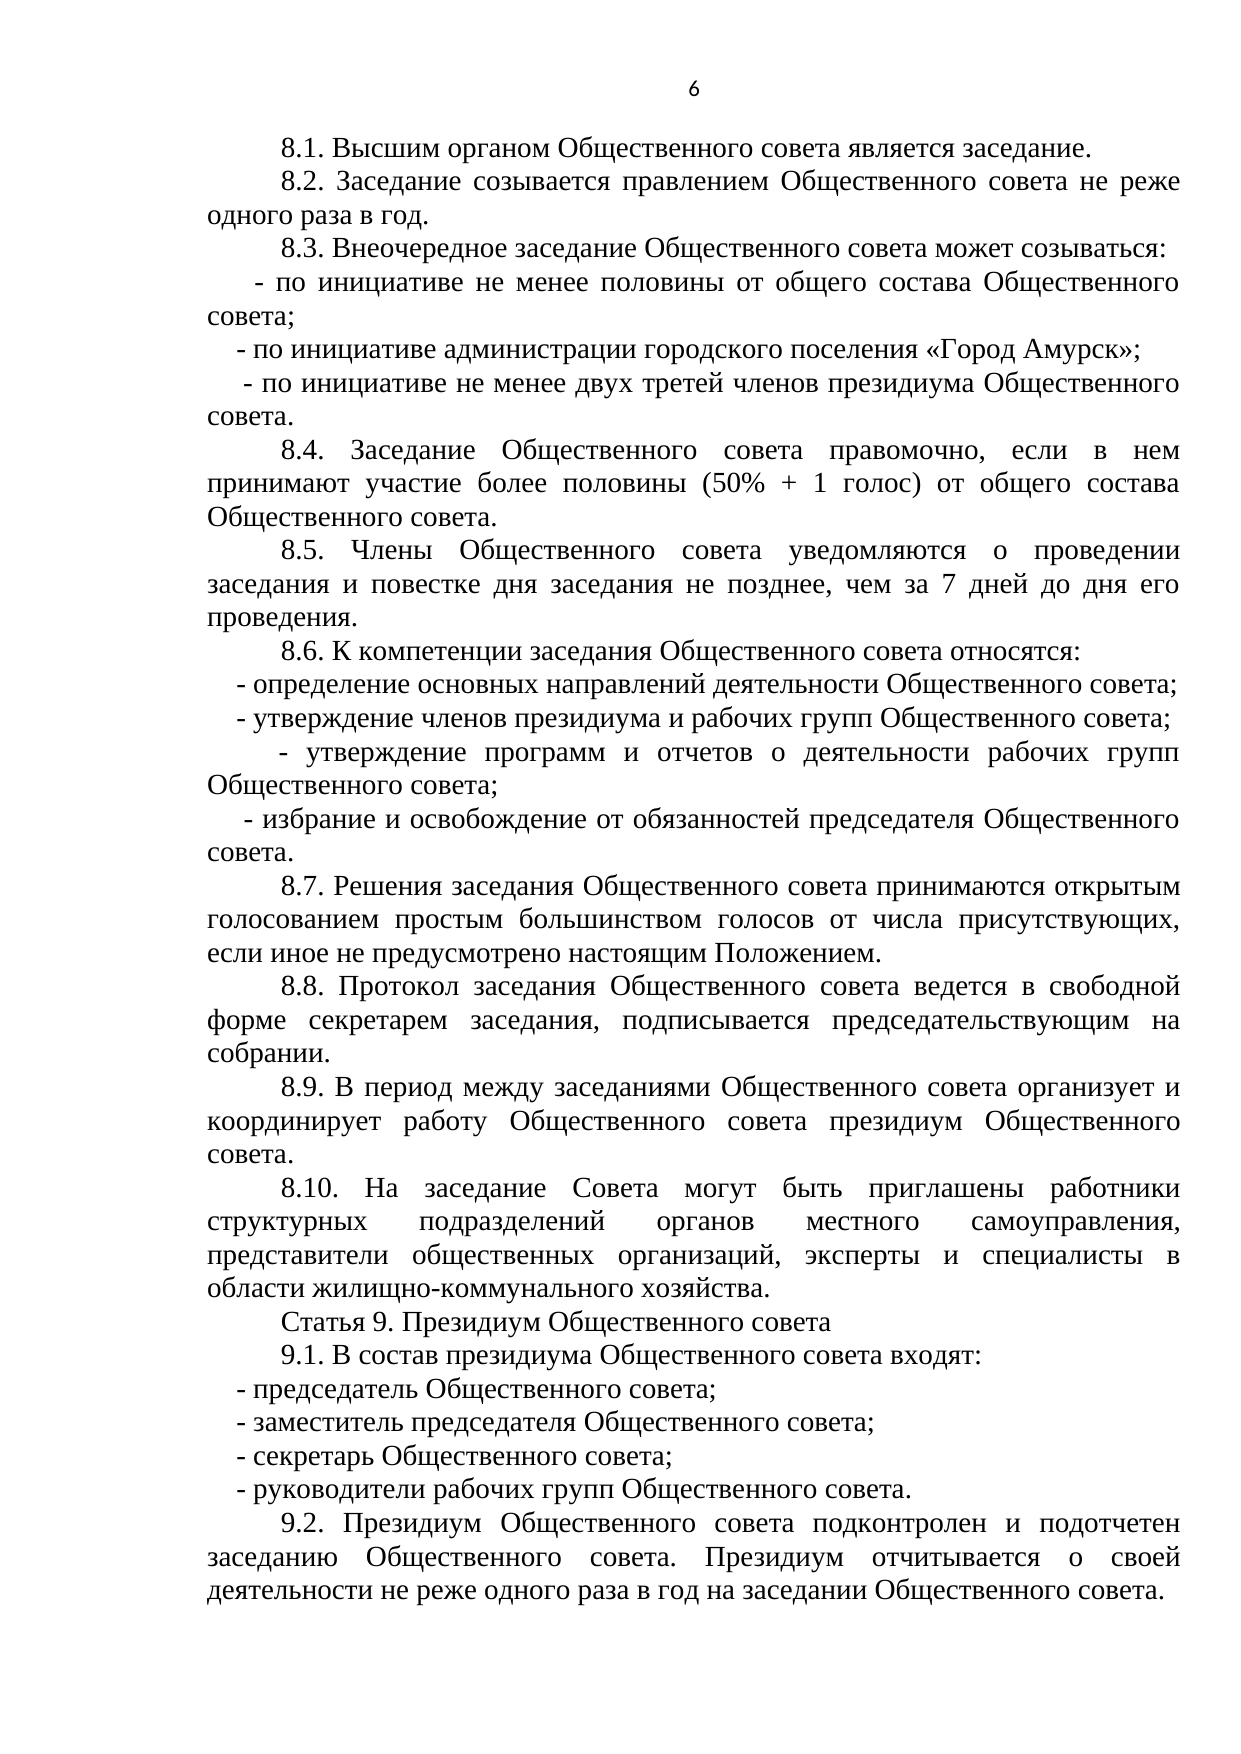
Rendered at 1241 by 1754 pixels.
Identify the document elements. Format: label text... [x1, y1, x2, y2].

text - утверждение членов президиума и рабочих групп Общественного совета; [207, 700, 1181, 734]
text - секретарь Общественного совета; [207, 1438, 1181, 1472]
text - избрание и освобождение от обязанностей председателя Общественного совета. [207, 801, 1181, 868]
text 8.3. Внеочередное заседание Общественного совета может созываться: [207, 231, 1181, 264]
text - по инициативе не менее двух третей членов президиума Общественного совета. [207, 365, 1181, 432]
text 8.7. Решения заседания Общественного совета принимаются открытым голосованием простым большинством голосов от числа присутствующих, если иное не предусмотрено настоящим Положением. [207, 868, 1181, 968]
text 8.9. В период между заседаниями Общественного совета организует и координирует работу Общественного совета президиум Общественного совета. [207, 1069, 1181, 1170]
text 8.6. К компетенции заседания Общественного совета относятся: [207, 633, 1181, 667]
text 8.1. Высшим органом Общественного совета является заседание. [207, 130, 1181, 163]
text 8.8. Протокол заседания Общественного совета ведется в свободной форме секретарем заседания, подписывается председательствующим на собрании. [207, 968, 1181, 1069]
text - председатель Общественного совета; [207, 1371, 1181, 1404]
text 8.10. На заседание Совета могут быть приглашены работники структурных подразделений органов местного самоуправления, представители общественных организаций, эксперты и специалисты в области жилищно-коммунального хозяйства. [207, 1170, 1181, 1304]
text 9.1. В состав президиума Общественного совета входят: [207, 1337, 1181, 1371]
text - руководители рабочих групп Общественного совета. [207, 1472, 1181, 1505]
text 8.4. Заседание Общественного совета правомочно, если в нем принимают участие более половины (50% + 1 голос) от общего состава Общественного совета. [207, 432, 1181, 532]
text 9.2. Президиум Общественного совета подконтролен и подотчетен заседанию Общественного совета. Президиум отчитывается о своей деятельности не реже одного раза в год на заседании Общественного совета. [207, 1505, 1181, 1606]
text - определение основных направлений деятельности Общественного совета; [207, 667, 1181, 700]
text 8.2. Заседание созывается правлением Общественного совета не реже одного раза в год. [207, 163, 1181, 231]
text - по инициативе не менее половины от общего состава Общественного совета; [207, 264, 1181, 331]
text Статья 9. Президиум Общественного совета [207, 1304, 1181, 1337]
text - утверждение программ и отчетов о деятельности рабочих групп Общественного совета; [207, 734, 1181, 801]
text - по инициативе администрации городского поселения «Город Амурск»; [207, 331, 1181, 365]
text 8.5. Члены Общественного совета уведомляются о проведении заседания и повестке дня заседания не позднее, чем за 7 дней до дня его проведения. [207, 532, 1181, 633]
text - заместитель председателя Общественного совета; [207, 1404, 1181, 1438]
